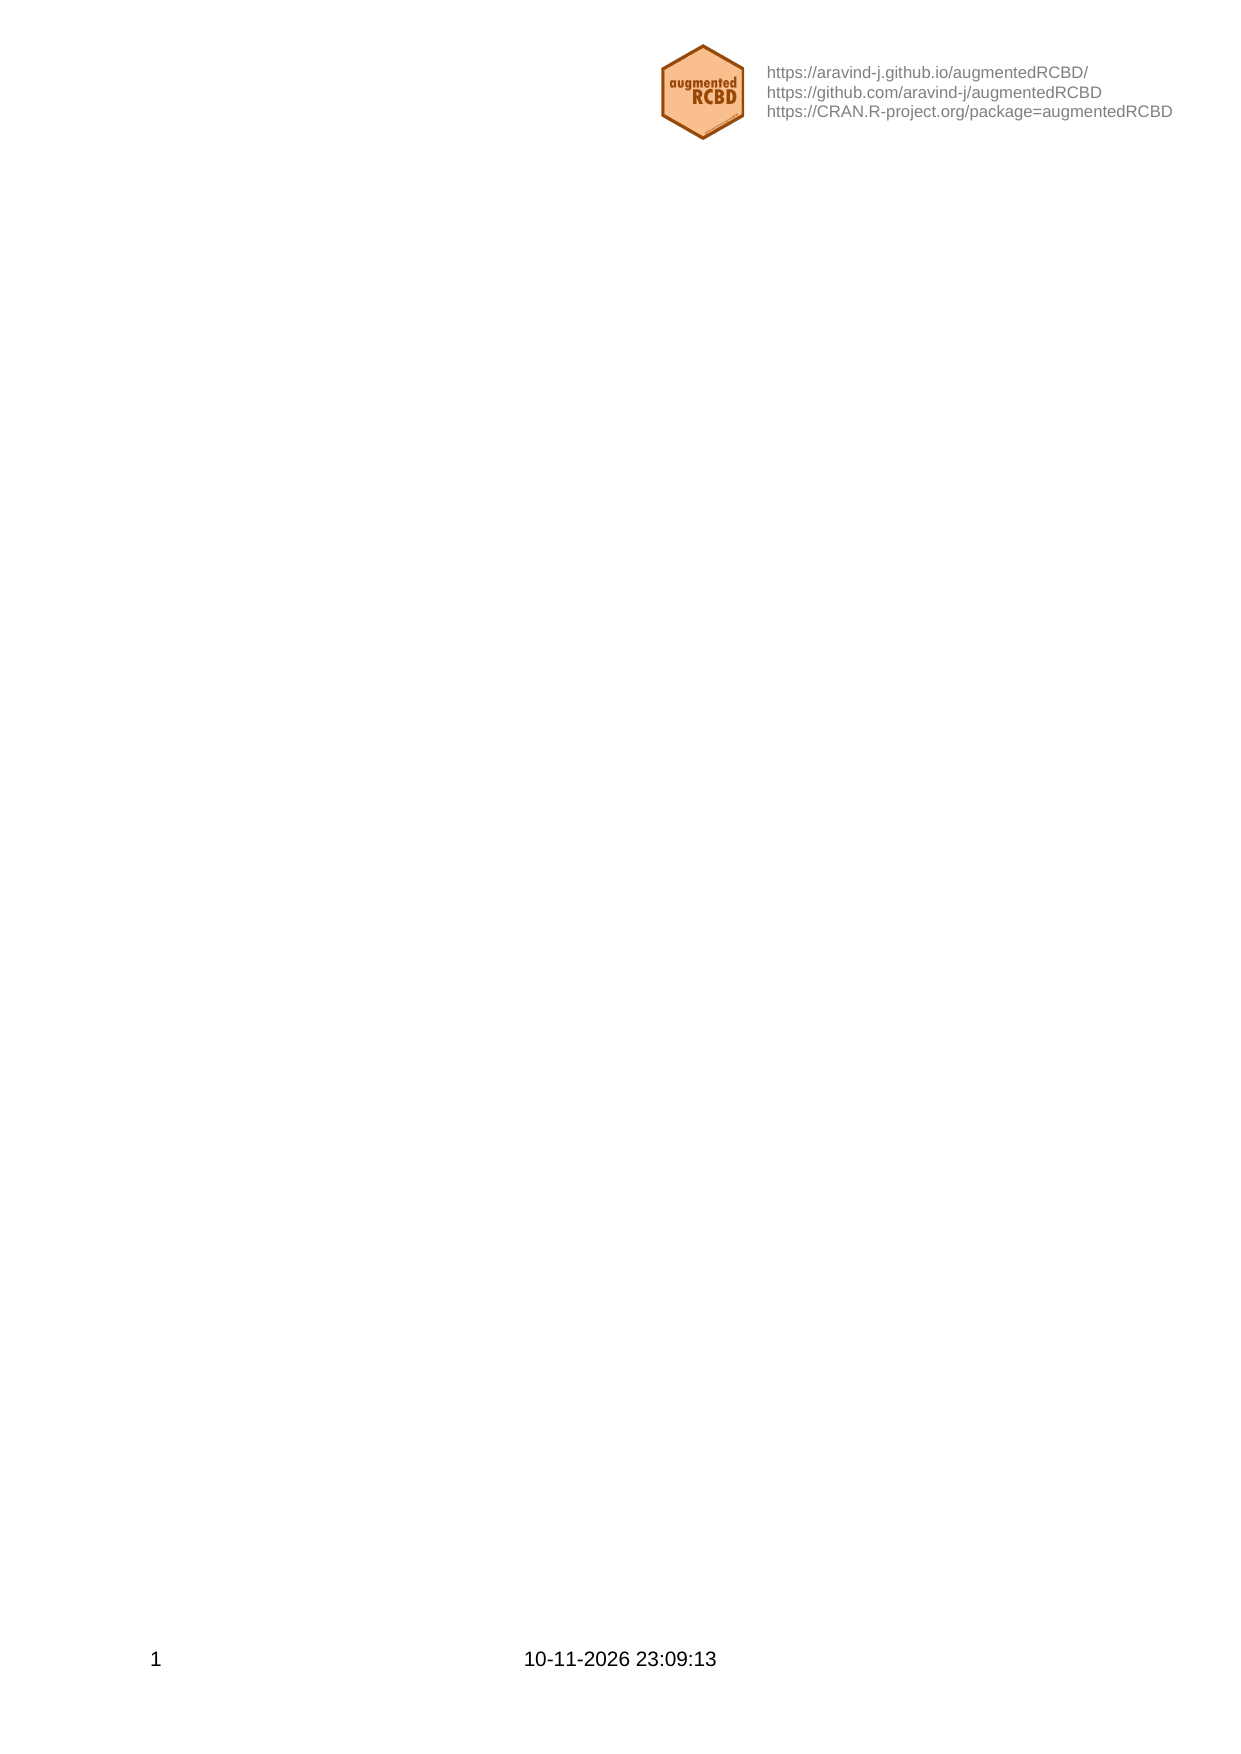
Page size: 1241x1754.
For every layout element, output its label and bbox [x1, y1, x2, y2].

picture [661, 44, 745, 140]
